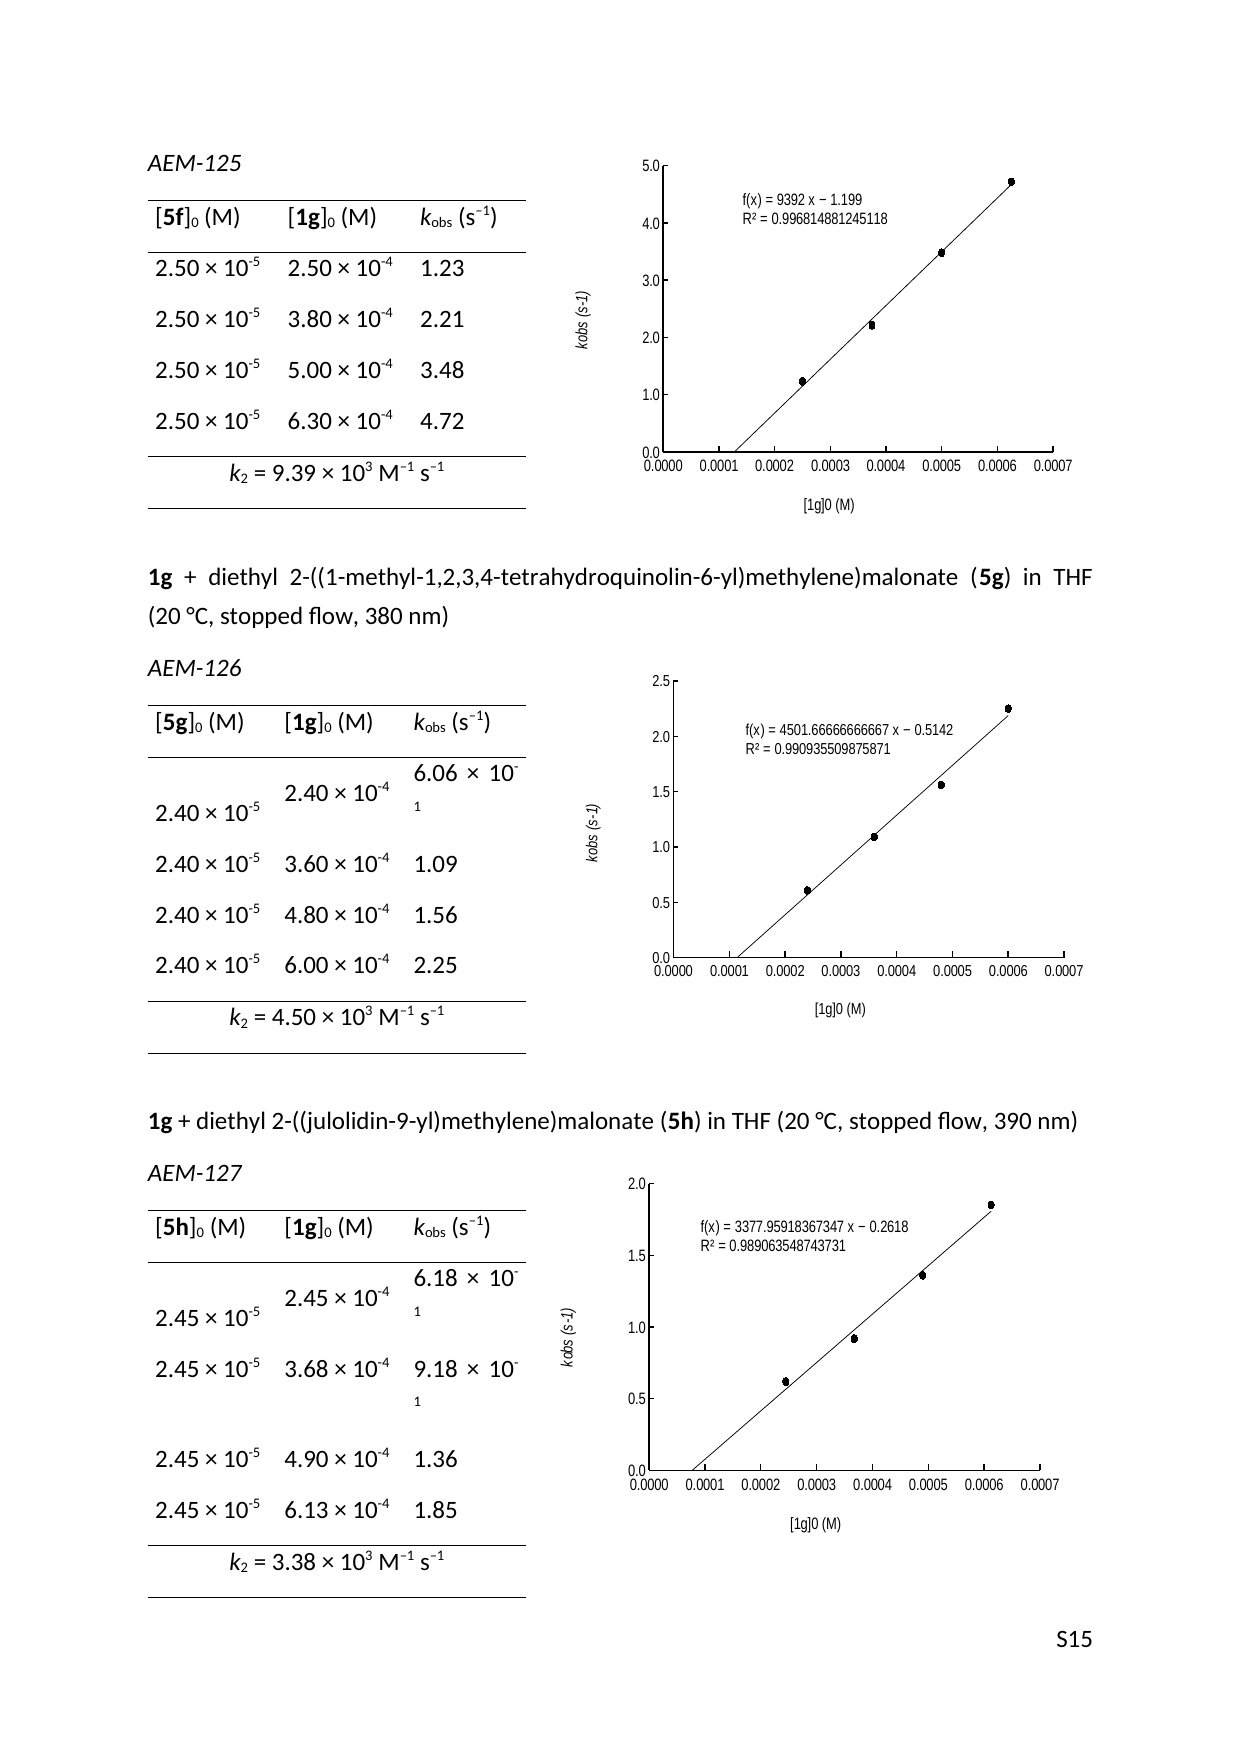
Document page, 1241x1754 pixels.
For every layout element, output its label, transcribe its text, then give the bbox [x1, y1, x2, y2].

table_cell 3.80 × 10-4 [280, 304, 413, 354]
table_cell 2.50 × 10-5 [148, 253, 280, 303]
table_cell 2.40 × 10-5 [148, 899, 277, 950]
table_cell 1.09 [406, 848, 526, 899]
table_cell k2 = 4.50 × 103 M–1 s–1 [148, 1002, 526, 1052]
table_header [1g]0 (M) [277, 1211, 406, 1262]
table_cell 2.40 × 10-5 [148, 758, 277, 848]
table_cell 2.40 × 10-5 [148, 950, 277, 1001]
text AEM-126 [148, 653, 1093, 683]
table_cell 1.56 [406, 899, 526, 950]
table_cell 2.50 × 10-5 [148, 354, 280, 405]
table_cell 2.50 × 10-5 [148, 405, 280, 456]
table_cell k2 = 3.38 × 103 M–1 s–1 [148, 1546, 526, 1597]
table_cell 2.50 × 10-4 [280, 253, 413, 303]
table_header [5g]0 (M) [148, 706, 277, 757]
table_cell 2.45 × 10-4 [277, 1263, 406, 1353]
table_cell 6.18 × 10-1 [406, 1263, 526, 1353]
table_header [5f]0 (M) [148, 201, 280, 252]
table_cell 9.18 × 10-1 [406, 1353, 526, 1443]
table_cell 6.13 × 10-4 [277, 1494, 406, 1545]
table_cell 2.45 × 10-5 [148, 1494, 277, 1545]
table_cell 4.72 [413, 405, 526, 456]
table_header kobs (s–1) [413, 201, 526, 252]
table_cell 3.48 [413, 354, 526, 405]
table_cell 5.00 × 10-4 [280, 354, 413, 405]
table_header [1g]0 (M) [277, 706, 406, 757]
table_cell k2 = 9.39 × 103 M–1 s–1 [148, 457, 526, 508]
text 1g + diethyl 2-((julolidin-9-yl)methylene)malonate (5h) in THF (20 °C, stopped flow, 390 nm) [148, 1106, 1093, 1136]
table_cell 2.25 [406, 950, 526, 1001]
table_cell 3.68 × 10-4 [277, 1353, 406, 1443]
text AEM-127 [148, 1158, 1093, 1188]
table_cell 6.30 × 10-4 [280, 405, 413, 456]
table_cell 2.40 × 10-4 [277, 758, 406, 848]
text 1g + diethyl 2-((1-methyl-1,2,3,4-tetrahydroquinolin-6-yl)methylene)malonate (5g) in THF (20 °C, stopped flow, 380 nm) [148, 561, 1093, 631]
table_header [5h]0 (M) [148, 1211, 277, 1262]
table_cell 2.45 × 10-5 [148, 1353, 277, 1443]
table_cell 4.80 × 10-4 [277, 899, 406, 950]
table_cell 6.06 × 10-1 [406, 758, 526, 848]
table_cell 1.36 [406, 1444, 526, 1494]
table_cell 2.45 × 10-5 [148, 1263, 277, 1353]
table_cell 3.60 × 10-4 [277, 848, 406, 899]
table_cell 1.85 [406, 1494, 526, 1545]
table_header kobs (s–1) [406, 706, 526, 757]
table_cell 2.45 × 10-5 [148, 1444, 277, 1494]
table_cell 4.90 × 10-4 [277, 1444, 406, 1494]
table_header [1g]0 (M) [280, 201, 413, 252]
table_cell 2.21 [413, 304, 526, 354]
table_cell 2.40 × 10-5 [148, 848, 277, 899]
table_header kobs (s–1) [406, 1211, 526, 1262]
text AEM-125 [148, 148, 1093, 178]
table_cell 6.00 × 10-4 [277, 950, 406, 1001]
table_cell 2.50 × 10-5 [148, 304, 280, 354]
table_cell 1.23 [413, 253, 526, 303]
